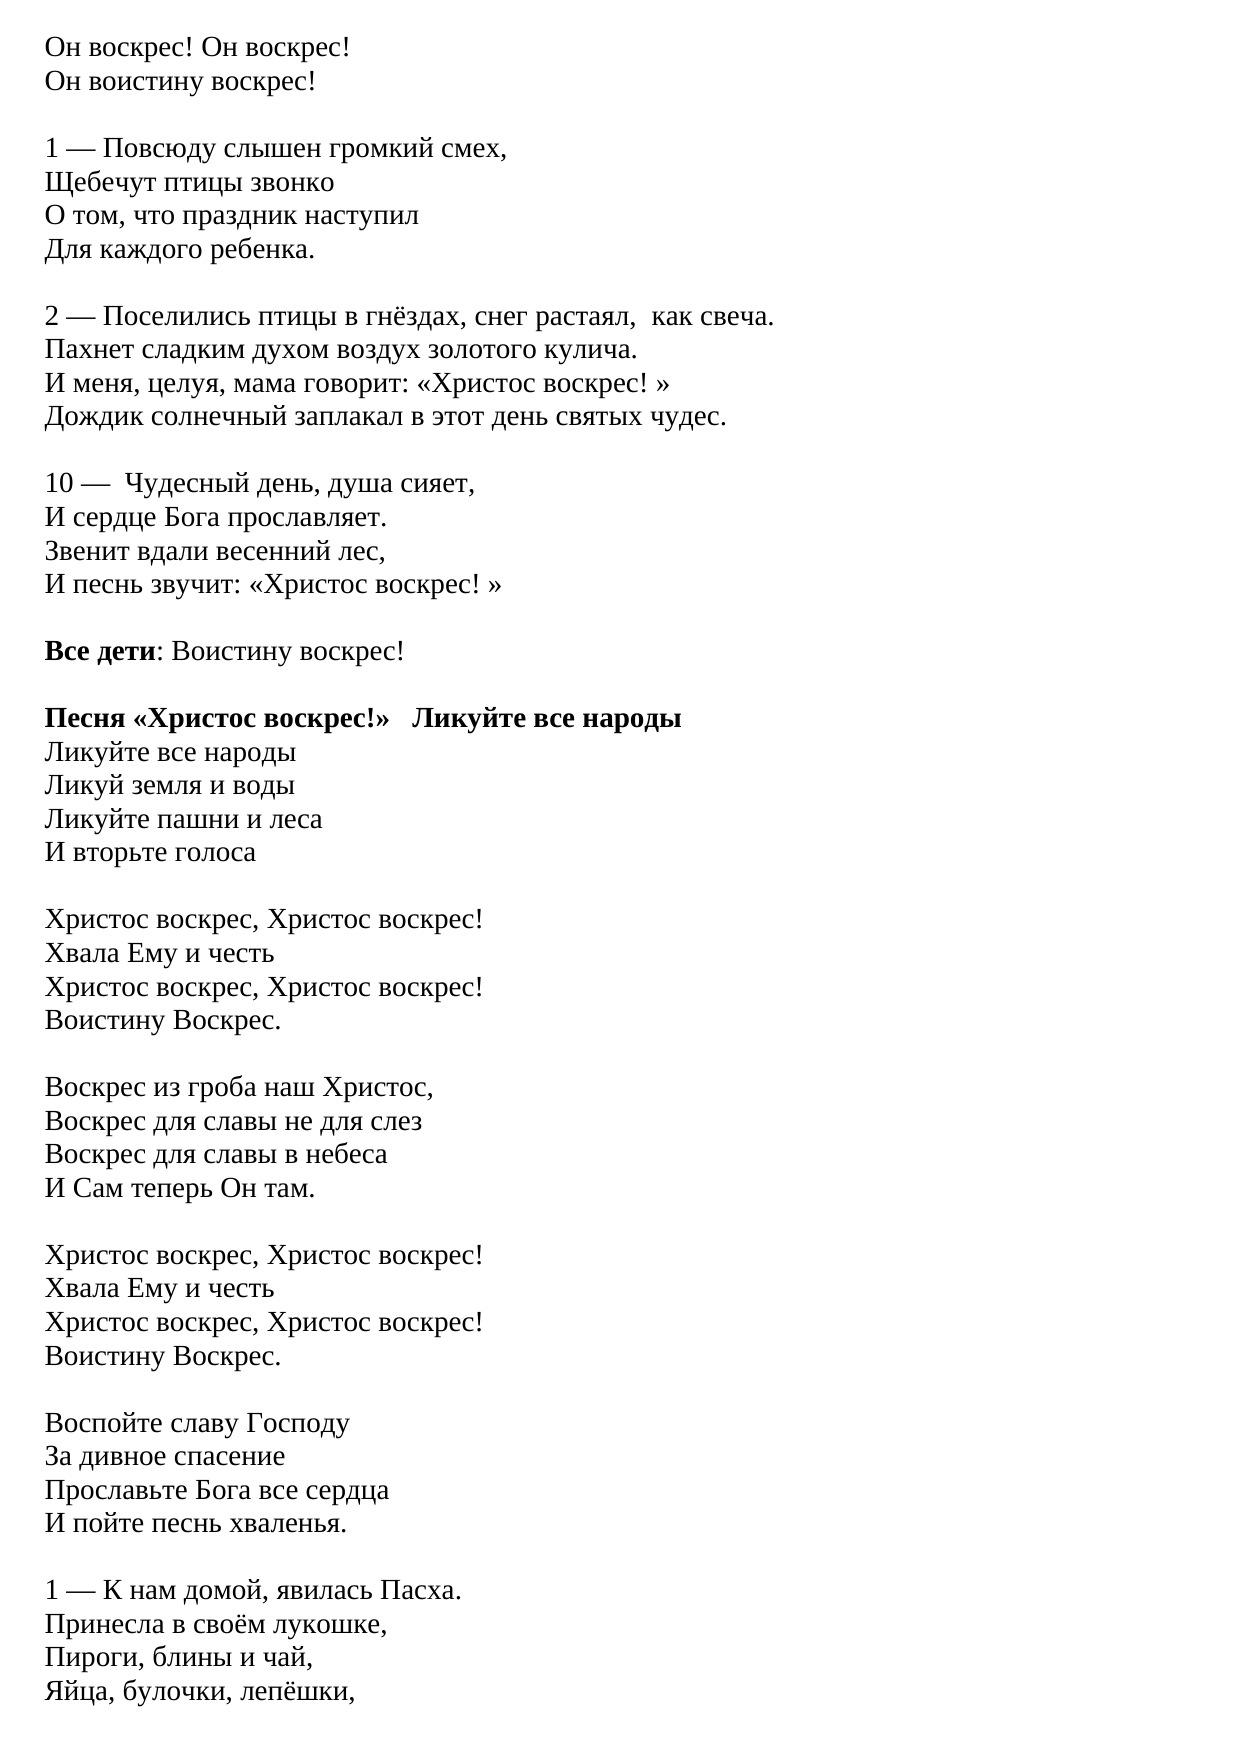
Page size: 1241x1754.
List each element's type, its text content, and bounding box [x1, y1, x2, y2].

text Дождик солнечный заплакал в этот день святых чудес. [44, 398, 1196, 432]
text 10 — Чудесный день, душа сияет, [44, 466, 1196, 499]
text Ликуйте все народы Ликуй земля и воды Ликуйте пашни и леса И вторьте голоса [44, 734, 1196, 868]
text Песня «Христос воскрес!» Ликуйте все народы [44, 700, 1196, 734]
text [44, 29, 1196, 97]
text И сердце Бога прославляет. [44, 499, 1196, 533]
text Пахнет сладким духом воздух золотого кулича. [44, 331, 1196, 365]
text Воскрес из гроба наш Христос, Воскрес для славы не для слез Воскрес для славы в небеса И Сам теперь Он там. [44, 1069, 1196, 1203]
text 1 — К нам домой, явилась Пасха. [44, 1572, 1196, 1606]
text Пироги, блины и чай, [44, 1639, 1196, 1673]
text О том, что праздник наступил [44, 197, 1196, 231]
text И меня, целуя, мама говорит: «Христос воскрес! » [44, 365, 1196, 398]
text Принесла в своём лукошке, [44, 1606, 1196, 1639]
text Яйца, булочки, лепёшки, [44, 1673, 1196, 1707]
text 2 — Поселились птицы в гнёздах, снег растаял, как свеча. [44, 298, 1196, 331]
text Христос воскрес, Христос воскрес! Хвала Ему и честь Христос воскрес, Христос воскрес! Воистину Воскрес. [44, 902, 1196, 1036]
text Все дети: Воистину воскрес! [44, 633, 1196, 667]
text 1 — Повсюду слышен громкий смех, [44, 130, 1196, 164]
text Звенит вдали весенний лес, [44, 533, 1196, 566]
text И песнь звучит: «Христос воскрес! » [44, 566, 1196, 600]
text Воспойте славу Господу За дивное спасение Прославьте Бога все сердца И пойте песнь хваленья. [44, 1405, 1196, 1539]
text Христос воскрес, Христос воскрес! Хвала Ему и честь Христос воскрес, Христос воскрес! Воистину Воскрес. [44, 1237, 1196, 1371]
text Щебечут птицы звонко [44, 164, 1196, 197]
text Для каждого ребенка. [44, 231, 1196, 264]
